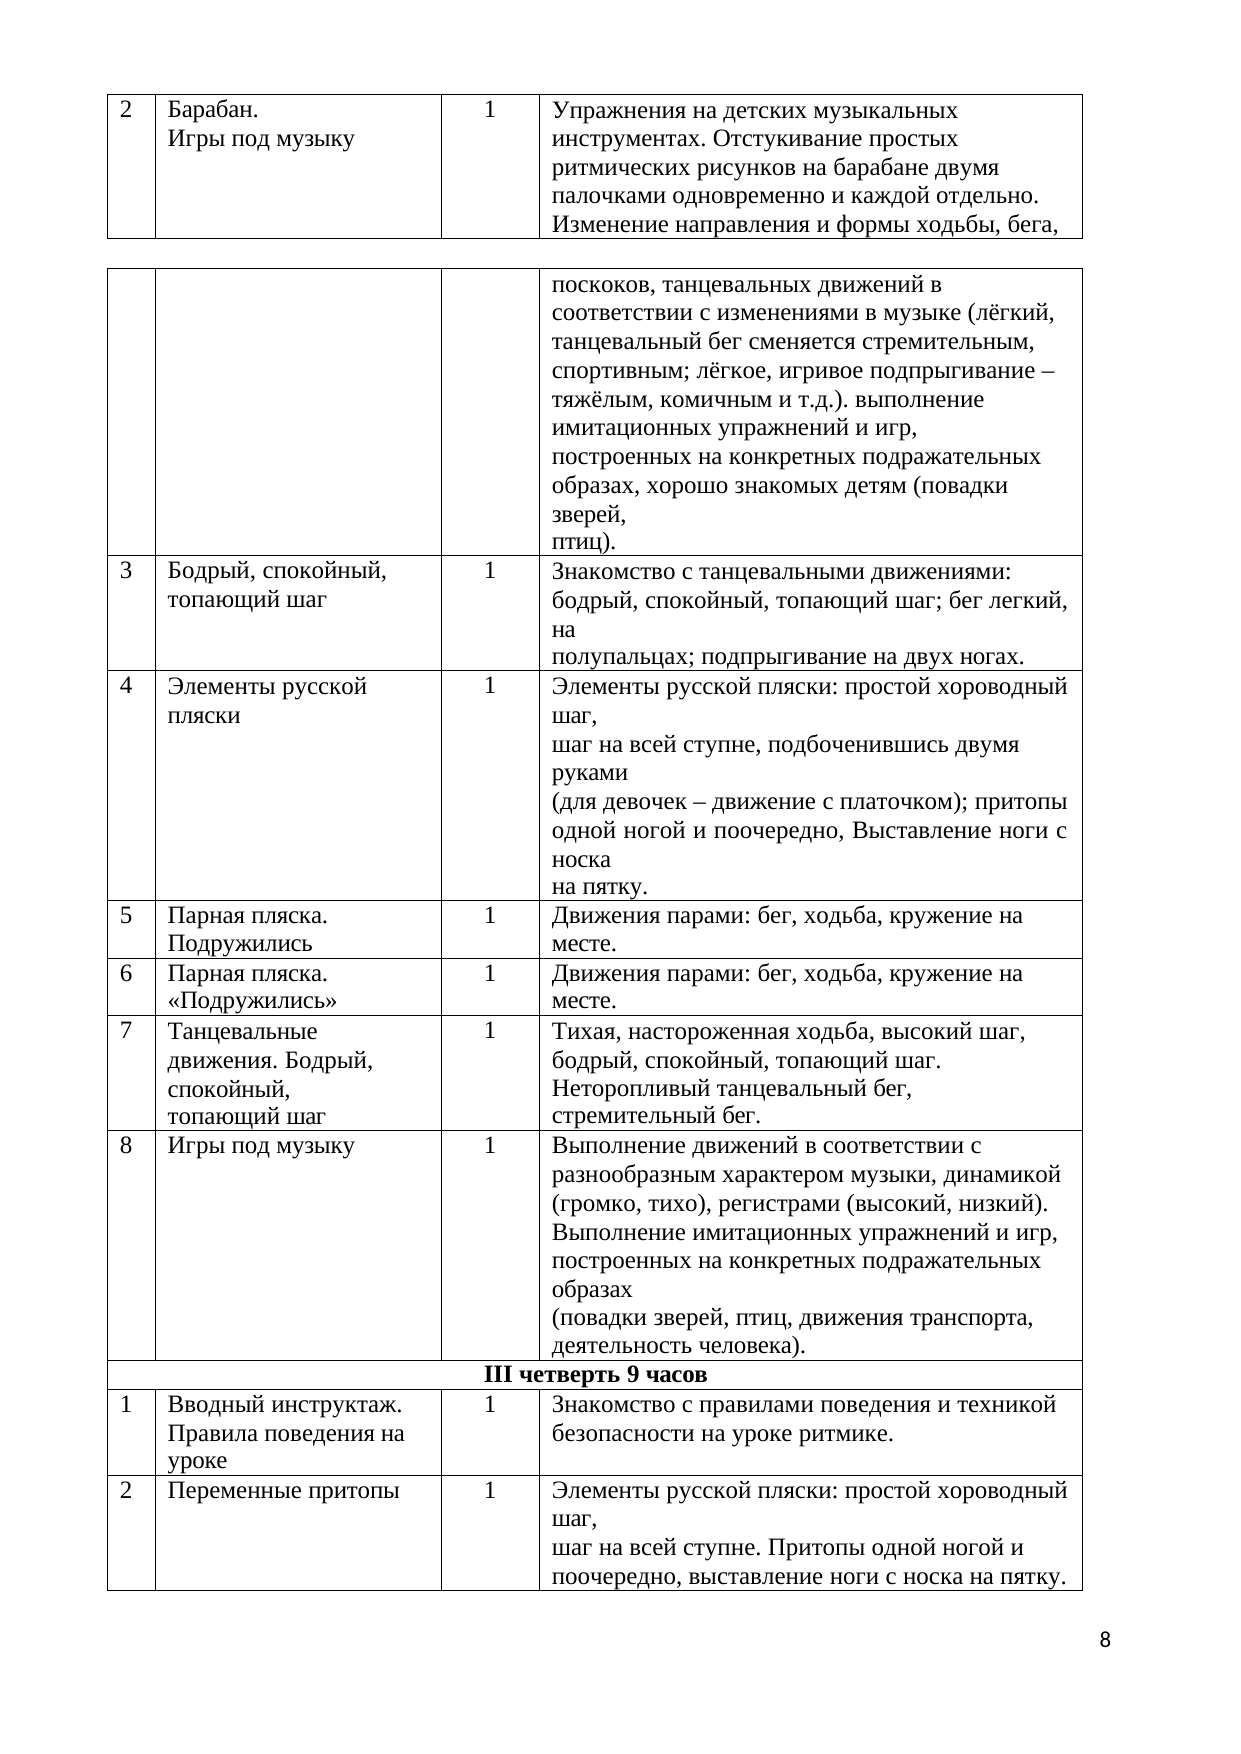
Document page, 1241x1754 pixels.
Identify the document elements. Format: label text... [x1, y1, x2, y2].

table_cell Движения парами: бег, ходьба, кружение на месте. [540, 959, 1082, 1015]
table_cell Парная пляска. Подружились [156, 901, 441, 958]
table_cell Переменные притопы [156, 1476, 441, 1590]
table_cell 4 [108, 671, 155, 900]
table_cell Барабан. Игры под музыку [156, 95, 441, 238]
table_cell Выполнение движений в соответствии с разнообразным характером музыки, динамикой (громко, тихо), регистрами (высокий, низкий). Выполнение имитационных упражнений и игр, построенных на конкретных подражательных образах (повадки зверей, птиц, движения транспорта, деятельность человека). [540, 1131, 1082, 1360]
table_cell Упражнения на детских музыкальных инструментах. Отстукивание простых ритмических рисунков на барабане двумя палочками одновременно и каждой отдельно. Изменение направления и формы ходьбы, бега, [540, 95, 1082, 238]
table_cell Элементы русской пляски: простой хороводный шаг, шаг на всей ступне. Притопы одной ногой и поочередно, выставление ноги с носка на пятку. [540, 1476, 1082, 1590]
table_cell Бодрый, спокойный, топающий шаг [156, 556, 441, 670]
table_cell 1 [442, 556, 539, 670]
table_cell 1 [442, 1131, 539, 1360]
table_cell Элементы русской пляски: простой хороводный шаг, шаг на всей ступне, подбоченившись двумя руками (для девочек – движение с платочком); притопы одной ногой и поочередно, Выставление ноги с носка на пятку. [540, 671, 1082, 900]
table_cell 1 [442, 959, 539, 1015]
table_cell 1 [442, 95, 539, 238]
table_cell 2 [108, 95, 155, 238]
table_cell Элементы русской пляски [156, 671, 441, 900]
table_cell 1 [108, 1390, 155, 1475]
table_cell 1 [442, 901, 539, 958]
table_cell III четверть 9 часов [108, 1361, 1082, 1389]
table_cell 8 [108, 1131, 155, 1360]
table_header [156, 269, 441, 555]
table_cell 1 [442, 1476, 539, 1590]
table_header поскоков, танцевальных движений в соответствии с изменениями в музыке (лёгкий, танцевальный бег сменяется стремительным, спортивным; лёгкое, игривое подпрыгивание – тяжёлым, комичным и т.д.). выполнение имитационных упражнений и игр, построенных на конкретных подражательных образах, хорошо знакомых детям (повадки зверей, птиц). [540, 269, 1082, 555]
table_header [108, 269, 155, 555]
table_cell 1 [442, 1390, 539, 1475]
table_cell Тихая, настороженная ходьба, высокий шаг, бодрый, спокойный, топающий шаг. Неторопливый танцевальный бег, стремительный бег. [540, 1016, 1082, 1130]
table_cell 7 [108, 1016, 155, 1130]
table_cell 6 [108, 959, 155, 1015]
table_cell 3 [108, 556, 155, 670]
table_cell 1 [442, 1016, 539, 1130]
table_cell Знакомство с правилами поведения и техникой безопасности на уроке ритмике. [540, 1390, 1082, 1475]
table_cell Знакомство с танцевальными движениями: бодрый, спокойный, топающий шаг; бег легкий, на полупальцах; подпрыгивание на двух ногах. [540, 556, 1082, 670]
table_header [442, 269, 539, 555]
table_cell 5 [108, 901, 155, 958]
table_cell Игры под музыку [156, 1131, 441, 1360]
table_cell 2 [108, 1476, 155, 1590]
table_cell Вводный инструктаж. Правила поведения на уроке [156, 1390, 441, 1475]
table_cell Движения парами: бег, ходьба, кружение на месте. [540, 901, 1082, 958]
table_cell Танцевальные движения. Бодрый, спокойный, топающий шаг [156, 1016, 441, 1130]
table_cell Парная пляска. «Подружились» [156, 959, 441, 1015]
table_cell 1 [442, 671, 539, 900]
